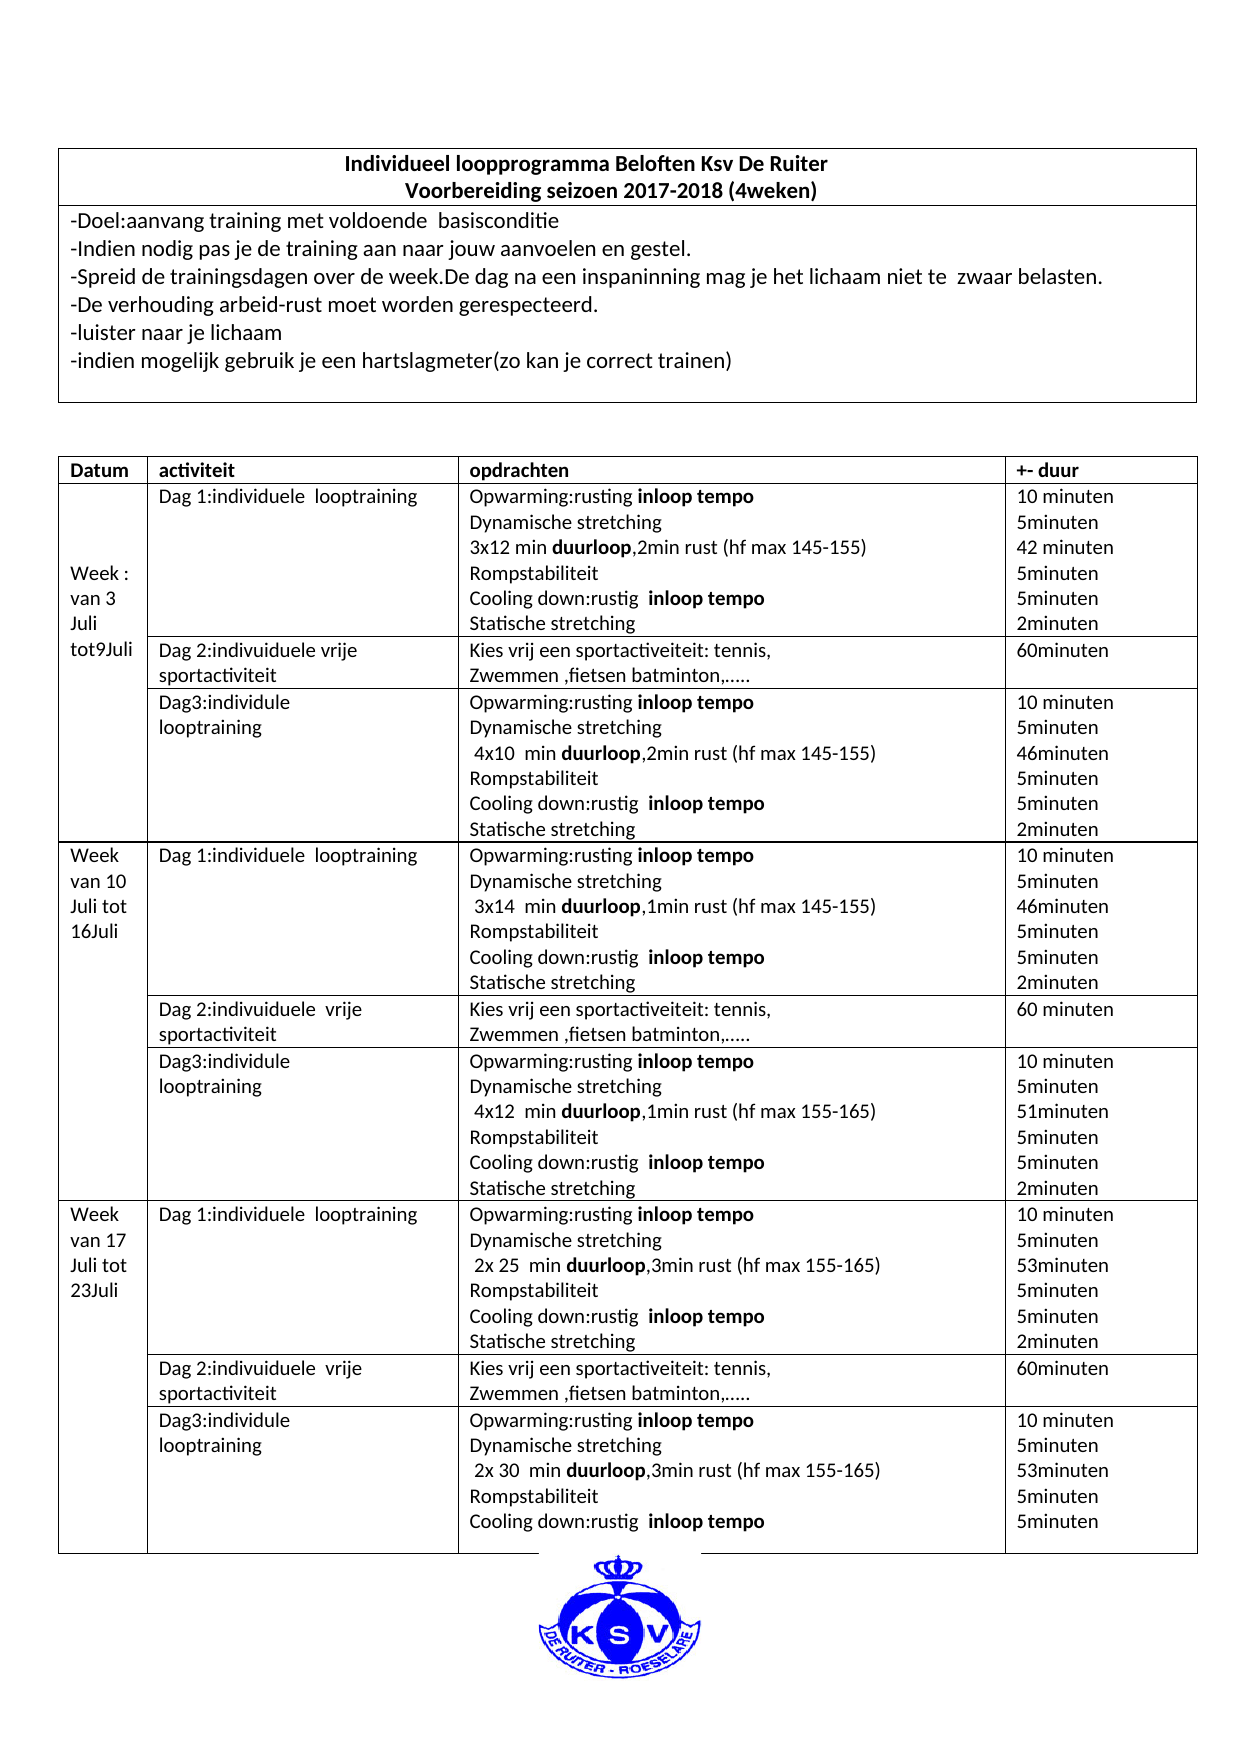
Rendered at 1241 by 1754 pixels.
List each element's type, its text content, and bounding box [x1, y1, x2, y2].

table_cell Dag 1:individuele looptraining [148, 484, 458, 636]
table_cell Dag3:individule looptraining [148, 1407, 458, 1553]
table_cell Dag3:individule looptraining [148, 1048, 458, 1200]
table_cell 10 minuten 5minuten 42 minuten 5minuten 5minuten 2minuten [1006, 484, 1197, 636]
table_cell Opwarming:rusting inloop tempo Dynamische stretching 3x12 min duurloop,2min rust (hf max 145-155) Rompstabiliteit Cooling down:rustig inloop tempo Statische stretching [459, 484, 1005, 636]
table_cell 60minuten [1006, 637, 1197, 688]
table_cell Dag 2:indivuiduele vrije sportactiviteit [148, 1355, 458, 1406]
table_header activiteit [148, 457, 458, 482]
table_cell Kies vrij een sportactiveiteit: tennis, Zwemmen ,fietsen batminton,….. [459, 637, 1005, 688]
table_cell 60minuten [1006, 1355, 1197, 1406]
table_cell Opwarming:rusting inloop tempo Dynamische stretching 3x14 min duurloop,1min rust (hf max 145-155) Rompstabiliteit Cooling down:rustig inloop tempo Statische stretching [459, 843, 1005, 995]
table_cell 60 minuten [1006, 996, 1197, 1047]
table_cell Dag3:individule looptraining [148, 689, 458, 841]
table_cell Dag 1:individuele looptraining [148, 843, 458, 995]
table_cell Week van 17 Juli tot 23Juli [59, 1201, 147, 1553]
table_cell Dag 1:individuele looptraining [148, 1201, 458, 1354]
table_cell 10 minuten 5minuten 51minuten 5minuten 5minuten 2minuten [1006, 1048, 1197, 1200]
table_cell 10 minuten 5minuten 46minuten 5minuten 5minuten 2minuten [1006, 689, 1197, 841]
table_cell -Doel:aanvang training met voldoende basisconditie -Indien nodig pas je de training aan naar jouw aanvoelen en gestel. -Spreid de trainingsdagen over de week.De dag na een inspaninning mag je het lichaam niet te zwaar belasten. -De verhouding arbeid-rust moet worden gerespecteerd. -luister naar je lichaam -indien mogelijk gebruik je een hartslagmeter(zo kan je correct trainen) [59, 206, 1196, 402]
table_cell 10 minuten 5minuten 53minuten 5minuten 5minuten 2minuten [1006, 1201, 1197, 1354]
table_cell Week : van 3 Juli tot9Juli [59, 484, 147, 841]
table_cell 10 minuten 5minuten 46minuten 5minuten 5minuten 2minuten [1006, 843, 1197, 995]
table_cell 10 minuten 5minuten 53minuten 5minuten 5minuten 2minuten [1006, 1407, 1197, 1553]
table_header opdrachten [459, 457, 1005, 482]
table_cell Dag 2:indivuiduele vrije sportactiviteit [148, 637, 458, 688]
picture [538, 1553, 702, 1681]
table_cell Opwarming:rusting inloop tempo Dynamische stretching 4x10 min duurloop,2min rust (hf max 145-155) Rompstabiliteit Cooling down:rustig inloop tempo Statische stretching [459, 689, 1005, 841]
table_cell Opwarming:rusting inloop tempo Dynamische stretching 4x12 min duurloop,1min rust (hf max 155-165) Rompstabiliteit Cooling down:rustig inloop tempo Statische stretching [459, 1048, 1005, 1200]
table_cell Kies vrij een sportactiveiteit: tennis, Zwemmen ,fietsen batminton,….. [459, 1355, 1005, 1406]
table_cell Dag 2:indivuiduele vrije sportactiviteit [148, 996, 458, 1047]
table_cell Week van 10 Juli tot 16Juli [59, 843, 147, 1200]
table_header Datum [59, 457, 147, 482]
table_cell Kies vrij een sportactiveiteit: tennis, Zwemmen ,fietsen batminton,….. [459, 996, 1005, 1047]
table_header Individueel loopprogramma Beloften Ksv De Ruiter Voorbereiding seizoen 2017-2018 (4weken) [59, 149, 1196, 205]
table_cell Opwarming:rusting inloop tempo Dynamische stretching 2x 25 min duurloop,3min rust (hf max 155-165) Rompstabiliteit Cooling down:rustig inloop tempo Statische stretching [459, 1201, 1005, 1354]
table_header +- duur [1006, 457, 1197, 482]
